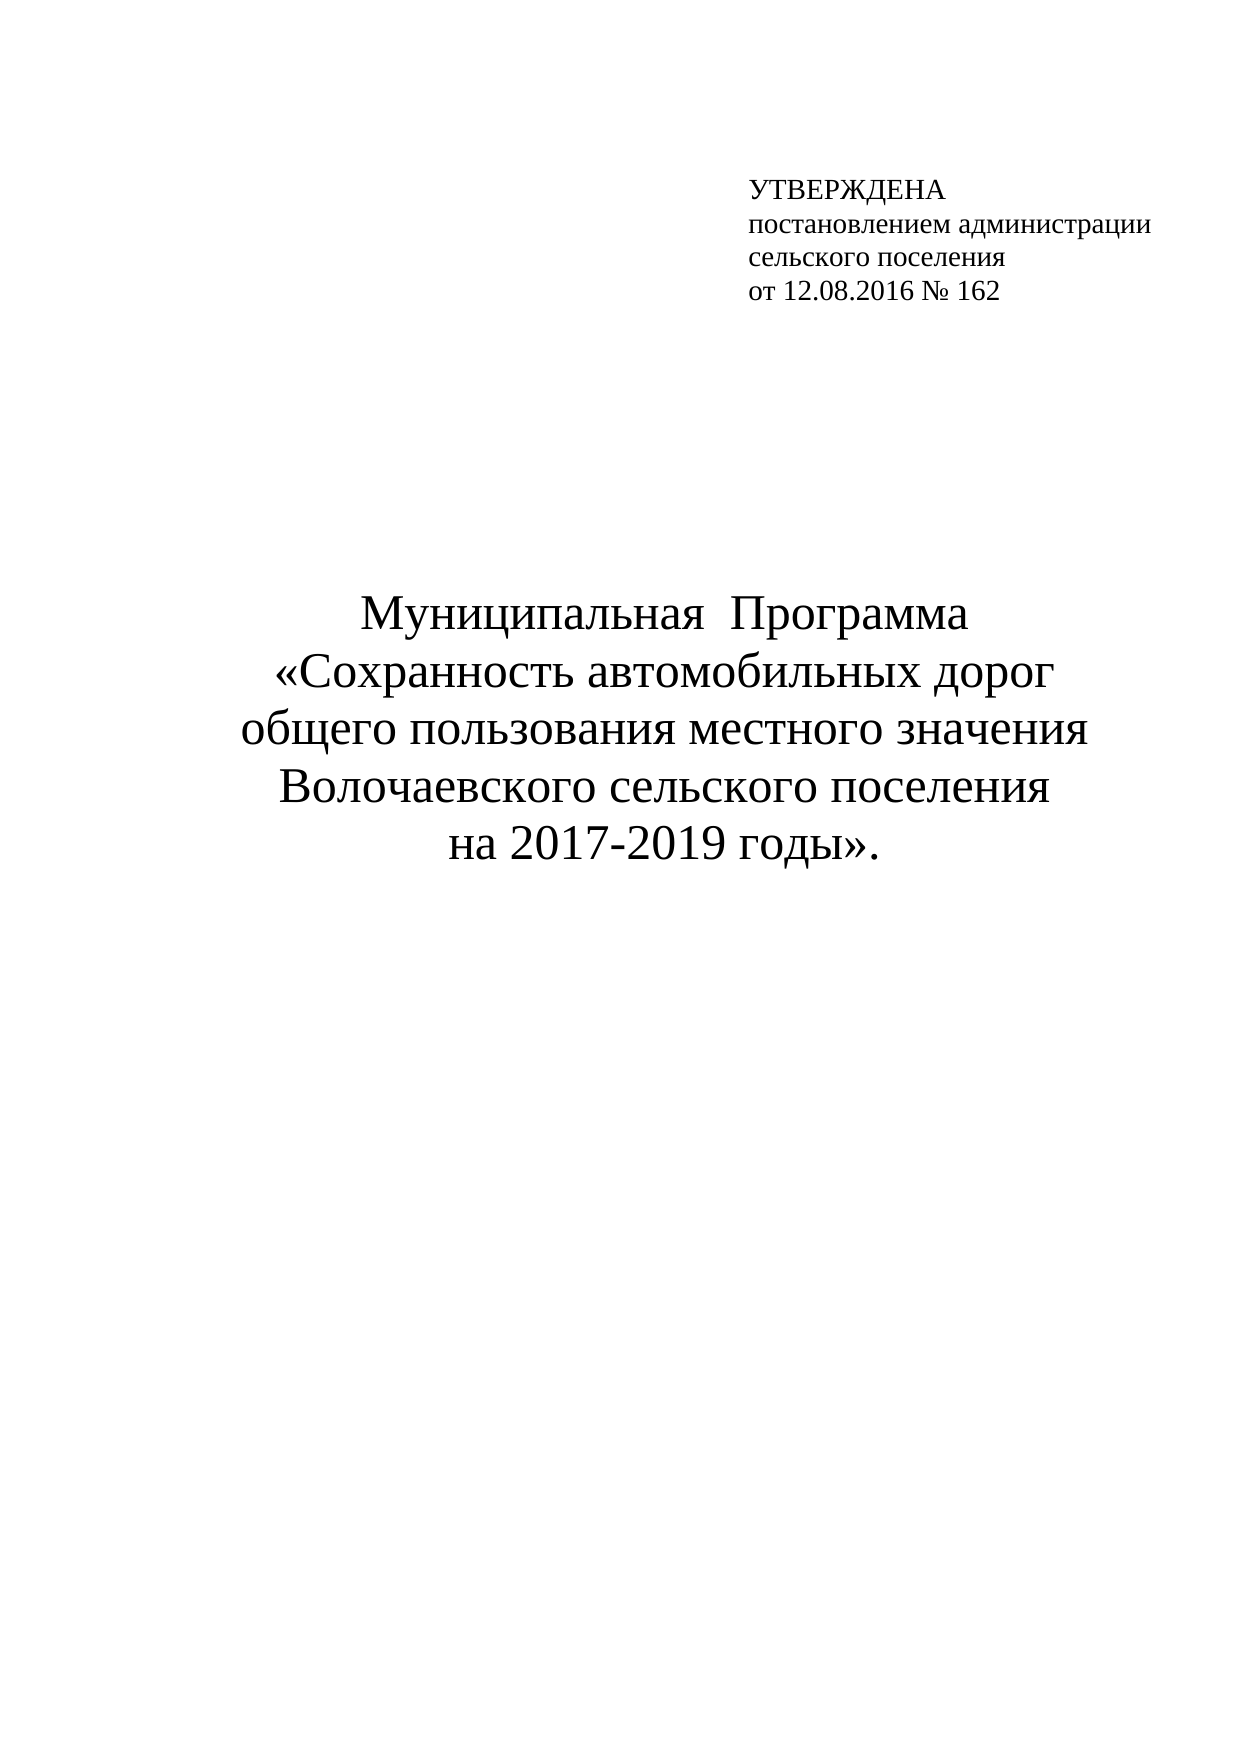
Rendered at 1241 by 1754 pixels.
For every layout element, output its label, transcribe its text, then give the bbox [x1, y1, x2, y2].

text Волочаевского сельского поселения [177, 755, 1152, 813]
text «Сохранность автомобильных дорог [177, 640, 1152, 698]
text на 2017-2019 годы». [177, 813, 1152, 870]
text общего пользования местного значения [177, 698, 1152, 755]
text Муниципальная Программа [177, 583, 1152, 640]
